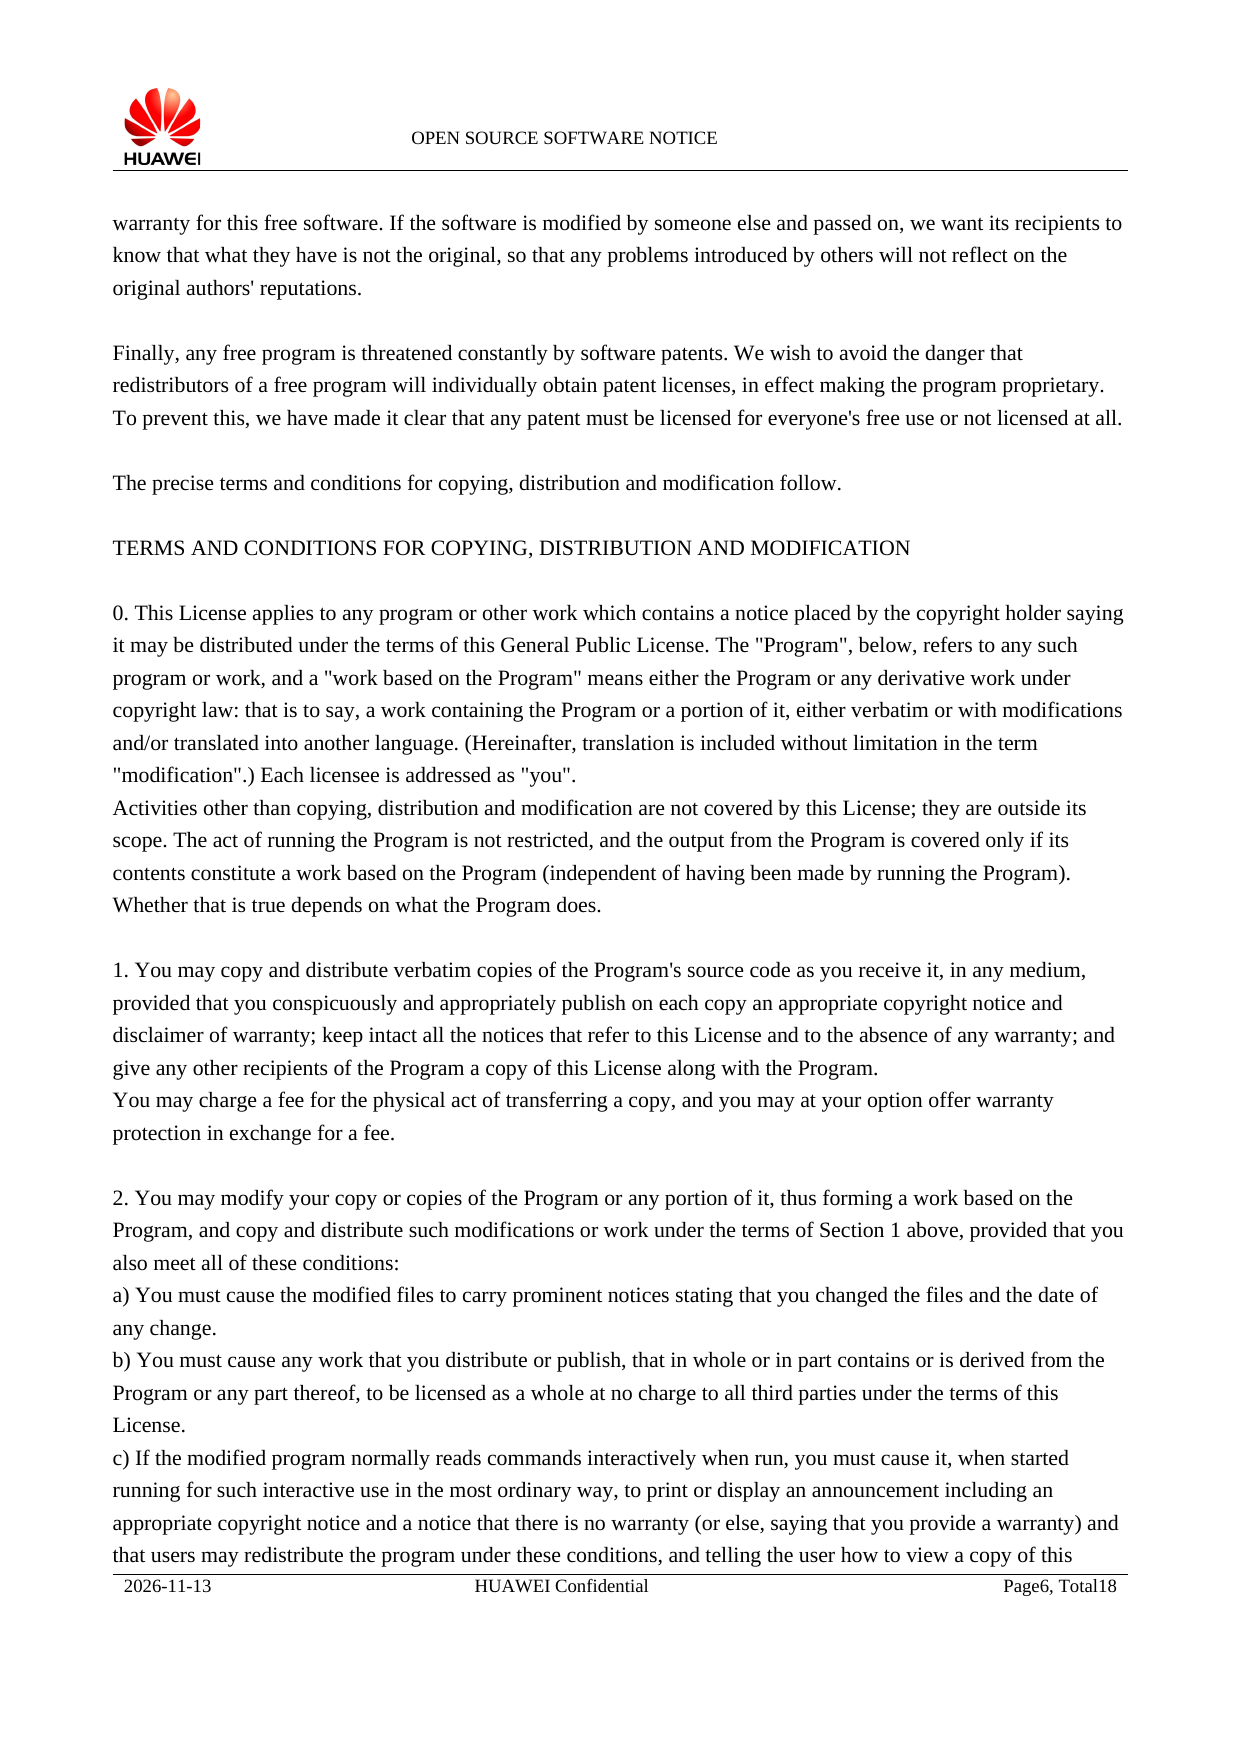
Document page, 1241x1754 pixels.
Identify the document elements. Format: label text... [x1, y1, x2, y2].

picture [124, 88, 201, 165]
